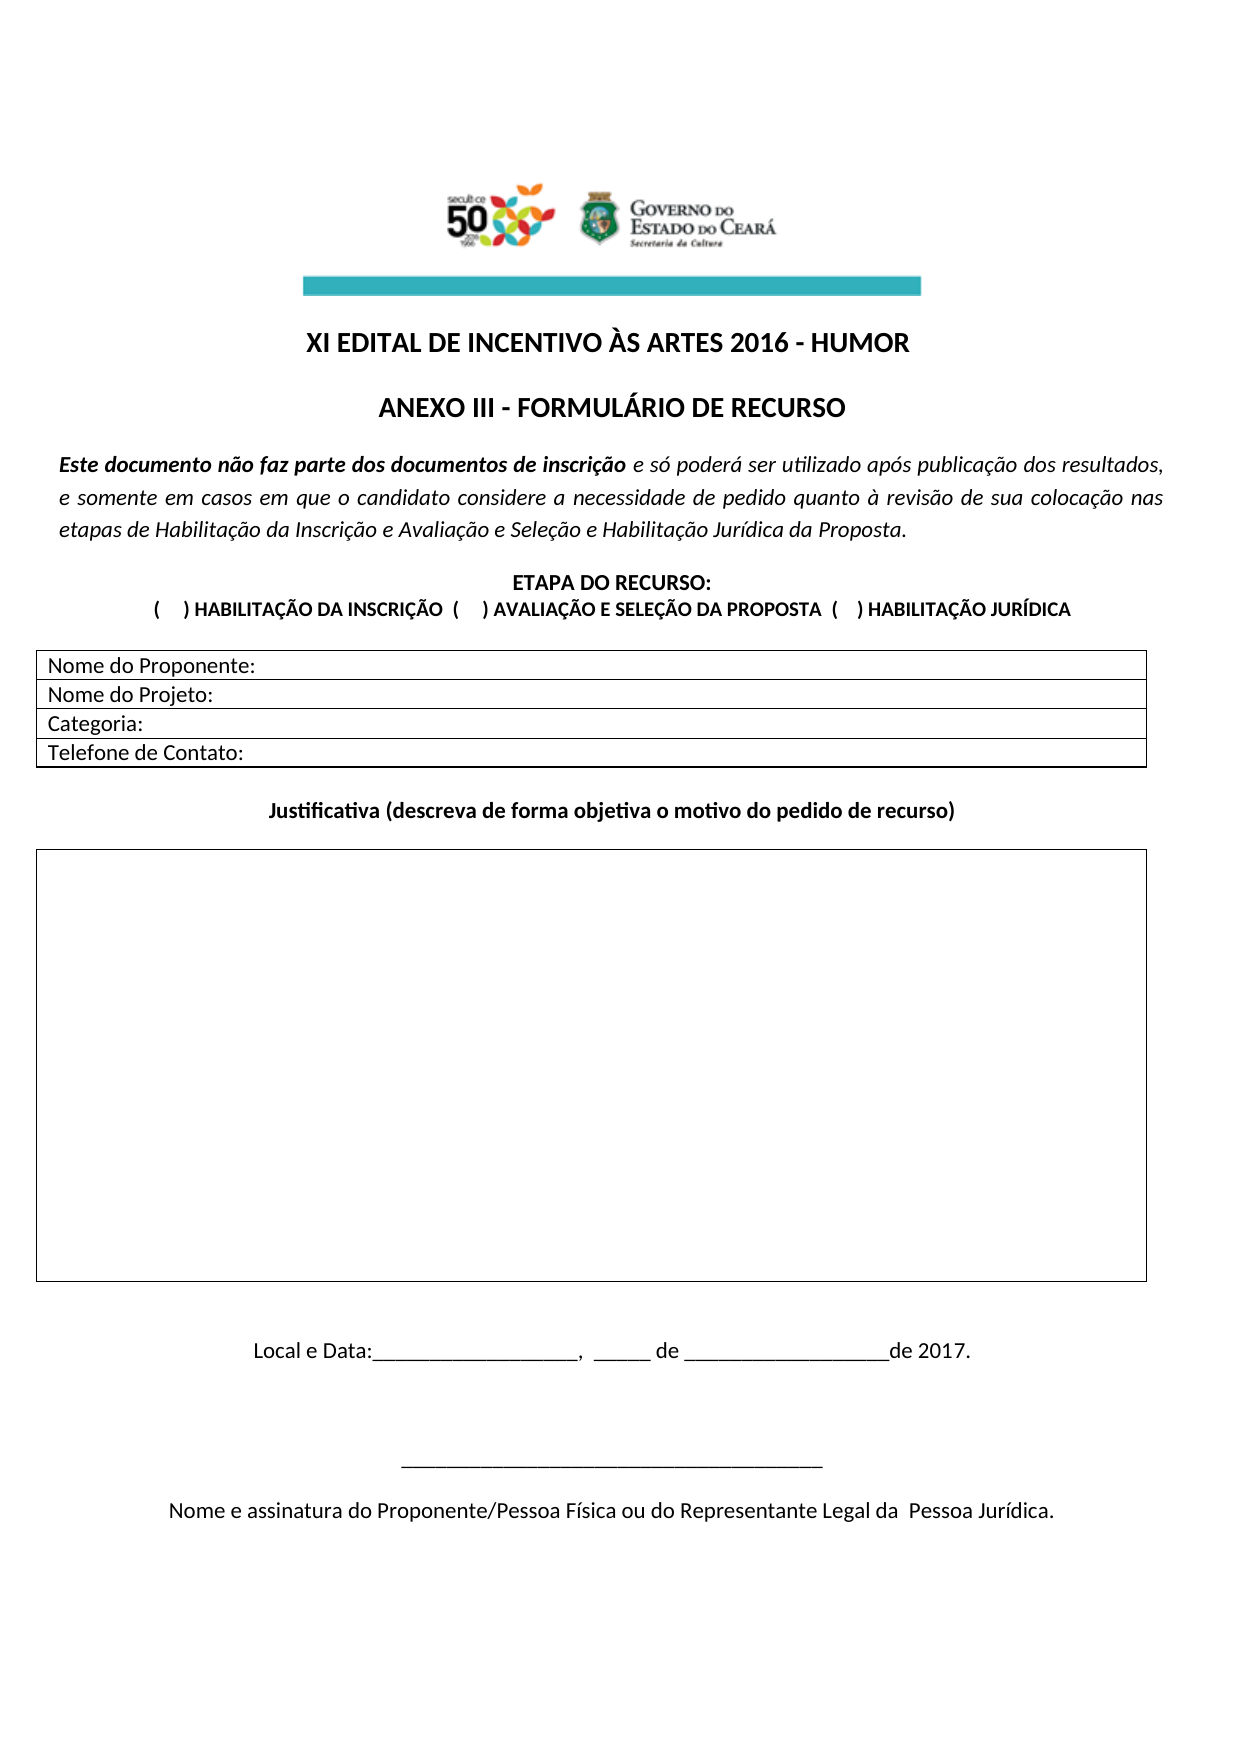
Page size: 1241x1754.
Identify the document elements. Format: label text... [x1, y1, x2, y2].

picture [302, 148, 922, 296]
text Justificativa (descreva de forma objetiva o motivo do pedido de recurso) [59, 796, 1165, 824]
text Local e Data:__________________, _____ de __________________de 2017. [59, 1336, 1165, 1364]
text _____________________________________ [59, 1443, 1165, 1471]
table_header Nome do Proponente: [37, 651, 1146, 679]
text Nome e assinatura do Proponente/Pessoa Física ou do Representante Legal da Pessoa Jurídica. [59, 1496, 1165, 1524]
table_header [37, 850, 1146, 1281]
text Este documento não faz parte dos documentos de inscrição e só poderá ser utilizado após publicação dos resultados, e somente em casos em que o candidato considere a necessidade de pedido quanto à revisão de sua colocação nas etapas de Habilitação da Inscrição e Avaliação e Seleção e Habilitação Jurídica da Proposta. [59, 451, 1165, 543]
text ANEXO III - FORMULÁRIO DE RECURSO [59, 389, 1165, 424]
table_cell Telefone de Contato: [37, 739, 1146, 766]
table_cell Categoria: [37, 709, 1146, 737]
text ETAPA DO RECURSO: [59, 568, 1165, 596]
text ( ) HABILITAÇÃO DA INSCRIÇÃO ( ) AVALIAÇÃO E SELEÇÃO DA PROPOSTA ( ) HABILITAÇÃO JURÍDICA [59, 596, 1165, 621]
text XI EDITAL DE INCENTIVO ÀS ARTES 2016 - HUMOR [60, 324, 1156, 360]
table_cell Nome do Projeto: [37, 680, 1146, 708]
